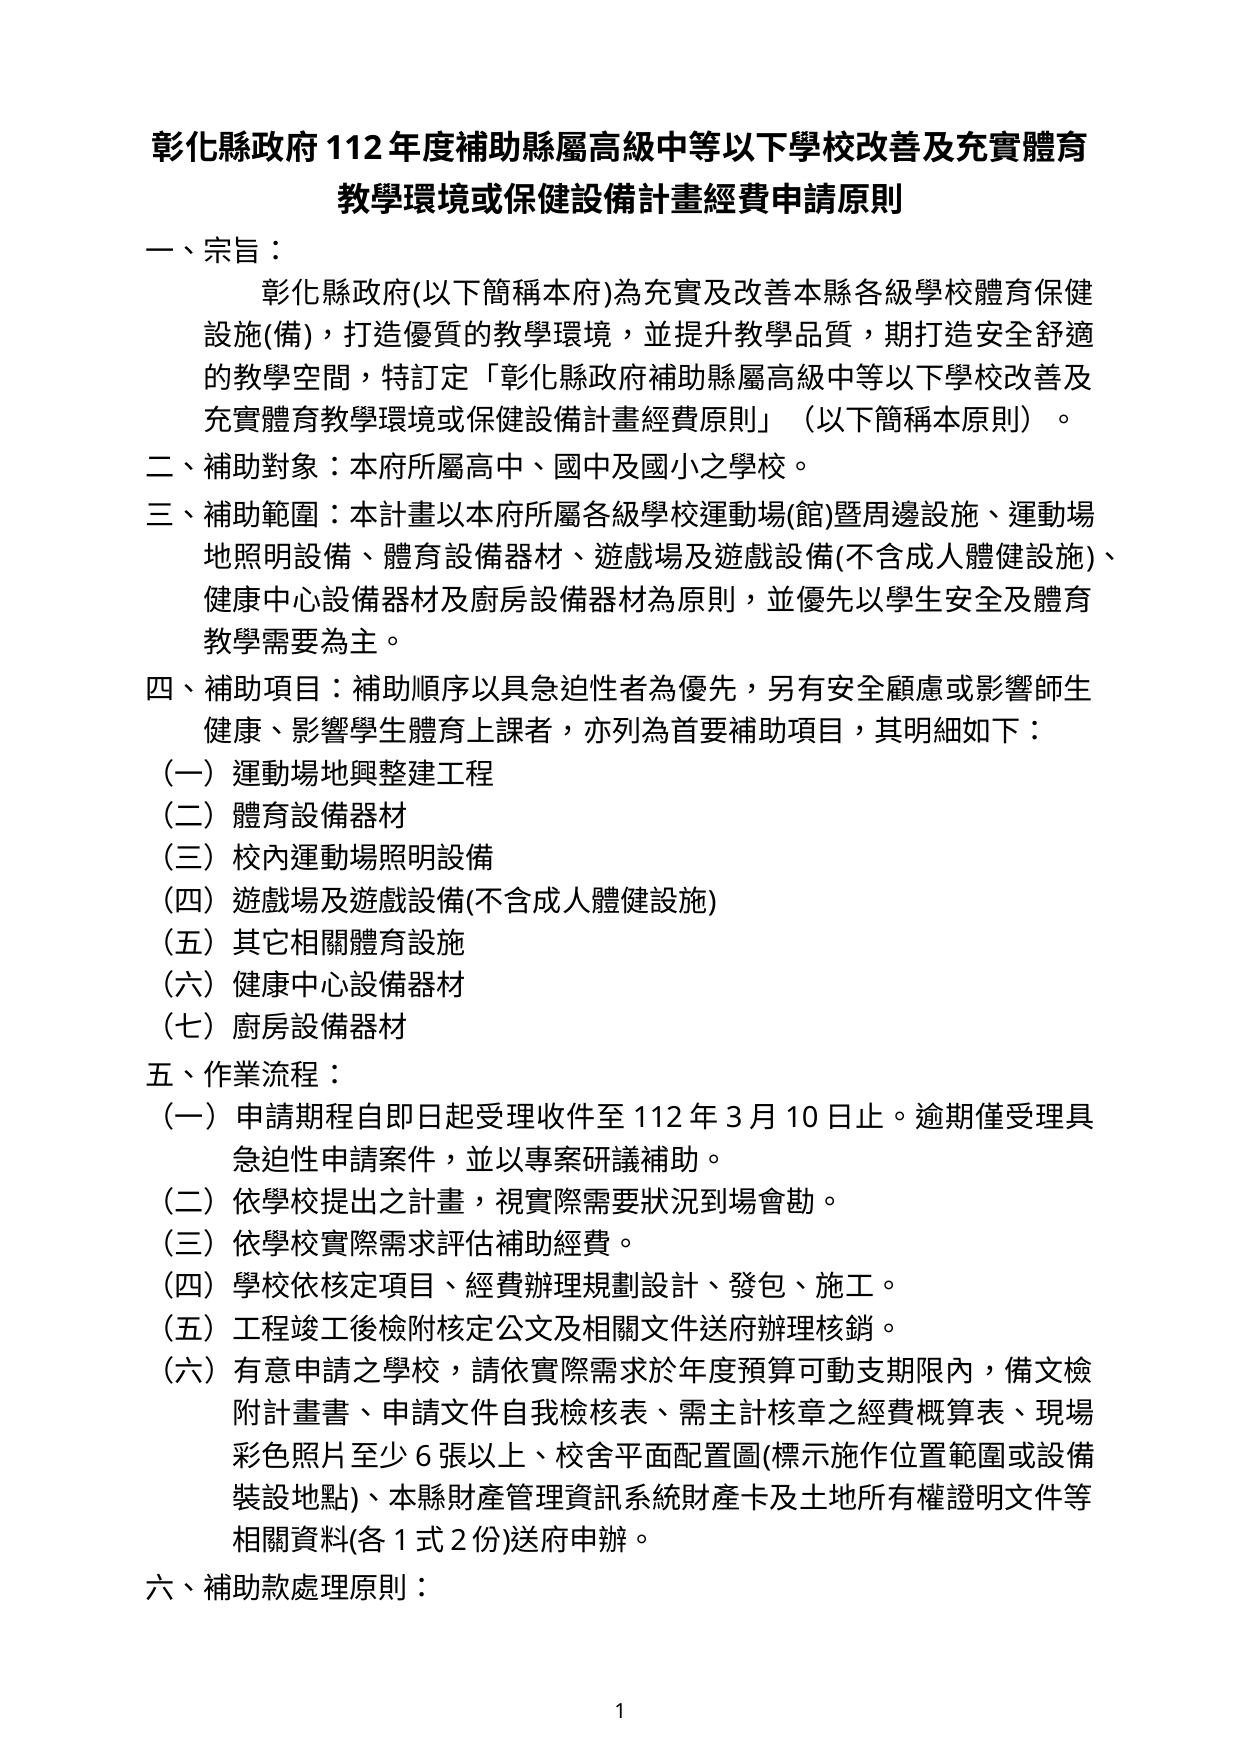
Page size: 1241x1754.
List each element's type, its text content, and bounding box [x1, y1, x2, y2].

text 一、宗旨： [145, 227, 1096, 269]
text （一）運動場地興整建工程 [145, 750, 1096, 792]
text 五、作業流程： [145, 1051, 1096, 1094]
text （七）廚房設備器材 [145, 1004, 1096, 1046]
text （六）健康中心設備器材 [145, 962, 1096, 1004]
text （一）申請期程自即日起受理收件至112年3月10日止。逾期僅受理具急迫性申請案件，並以專案研議補助。 [145, 1094, 1096, 1178]
text 彰化縣政府(以下簡稱本府)為充實及改善本縣各級學校體育保健設施(備)，打造優質的教學環境，並提升教學品質，期打造安全舒適的教學空間，特訂定「彰化縣政府補助縣屬高級中等以下學校改善及充實體育教學環境或保健設備計畫經費原則」（以下簡稱本原則）。 [203, 269, 1096, 439]
text （五）工程竣工後檢附核定公文及相關文件送府辦理核銷。 [145, 1305, 1096, 1347]
text （六）有意申請之學校，請依實際需求於年度預算可動支期限內，備文檢附計畫書、申請文件自我檢核表、需主計核章之經費概算表、現場彩色照片至少6張以上、校舍平面配置圖(標示施作位置範圍或設備裝設地點)、本縣財產管理資訊系統財產卡及土地所有權證明文件等相關資料(各1式2份)送府申辦。 [145, 1347, 1096, 1559]
text （三）校內運動場照明設備 [145, 835, 1096, 877]
text 三、補助範圍：本計畫以本府所屬各級學校運動場(館)暨周邊設施、運動場地照明設備、體育設備器材、遊戲場及遊戲設備(不含成人體健設施)、健康中心設備器材及廚房設備器材為原則，並優先以學生安全及體育教學需要為主。 [145, 491, 1096, 661]
text （三）依學校實際需求評估補助經費。 [145, 1221, 1096, 1263]
text 彰化縣政府112年度補助縣屬高級中等以下學校改善及充實體育教學環境或保健設備計畫經費申請原則 [145, 118, 1096, 222]
text （五）其它相關體育設施 [145, 919, 1096, 962]
text 四、補助項目：補助順序以具急迫性者為優先，另有安全顧慮或影響師生健康、影響學生體育上課者，亦列為首要補助項目，其明細如下： [145, 666, 1096, 750]
text （四）遊戲場及遊戲設備(不含成人體健設施) [145, 877, 1096, 919]
text （四）學校依核定項目、經費辦理規劃設計、發包、施工。 [145, 1263, 1096, 1305]
text 二、補助對象：本府所屬高中、國中及國小之學校。 [145, 444, 1096, 486]
text （二）體育設備器材 [145, 792, 1096, 835]
text 六、補助款處理原則： [145, 1564, 1096, 1607]
text （二）依學校提出之計畫，視實際需要狀況到場會勘。 [145, 1178, 1096, 1221]
